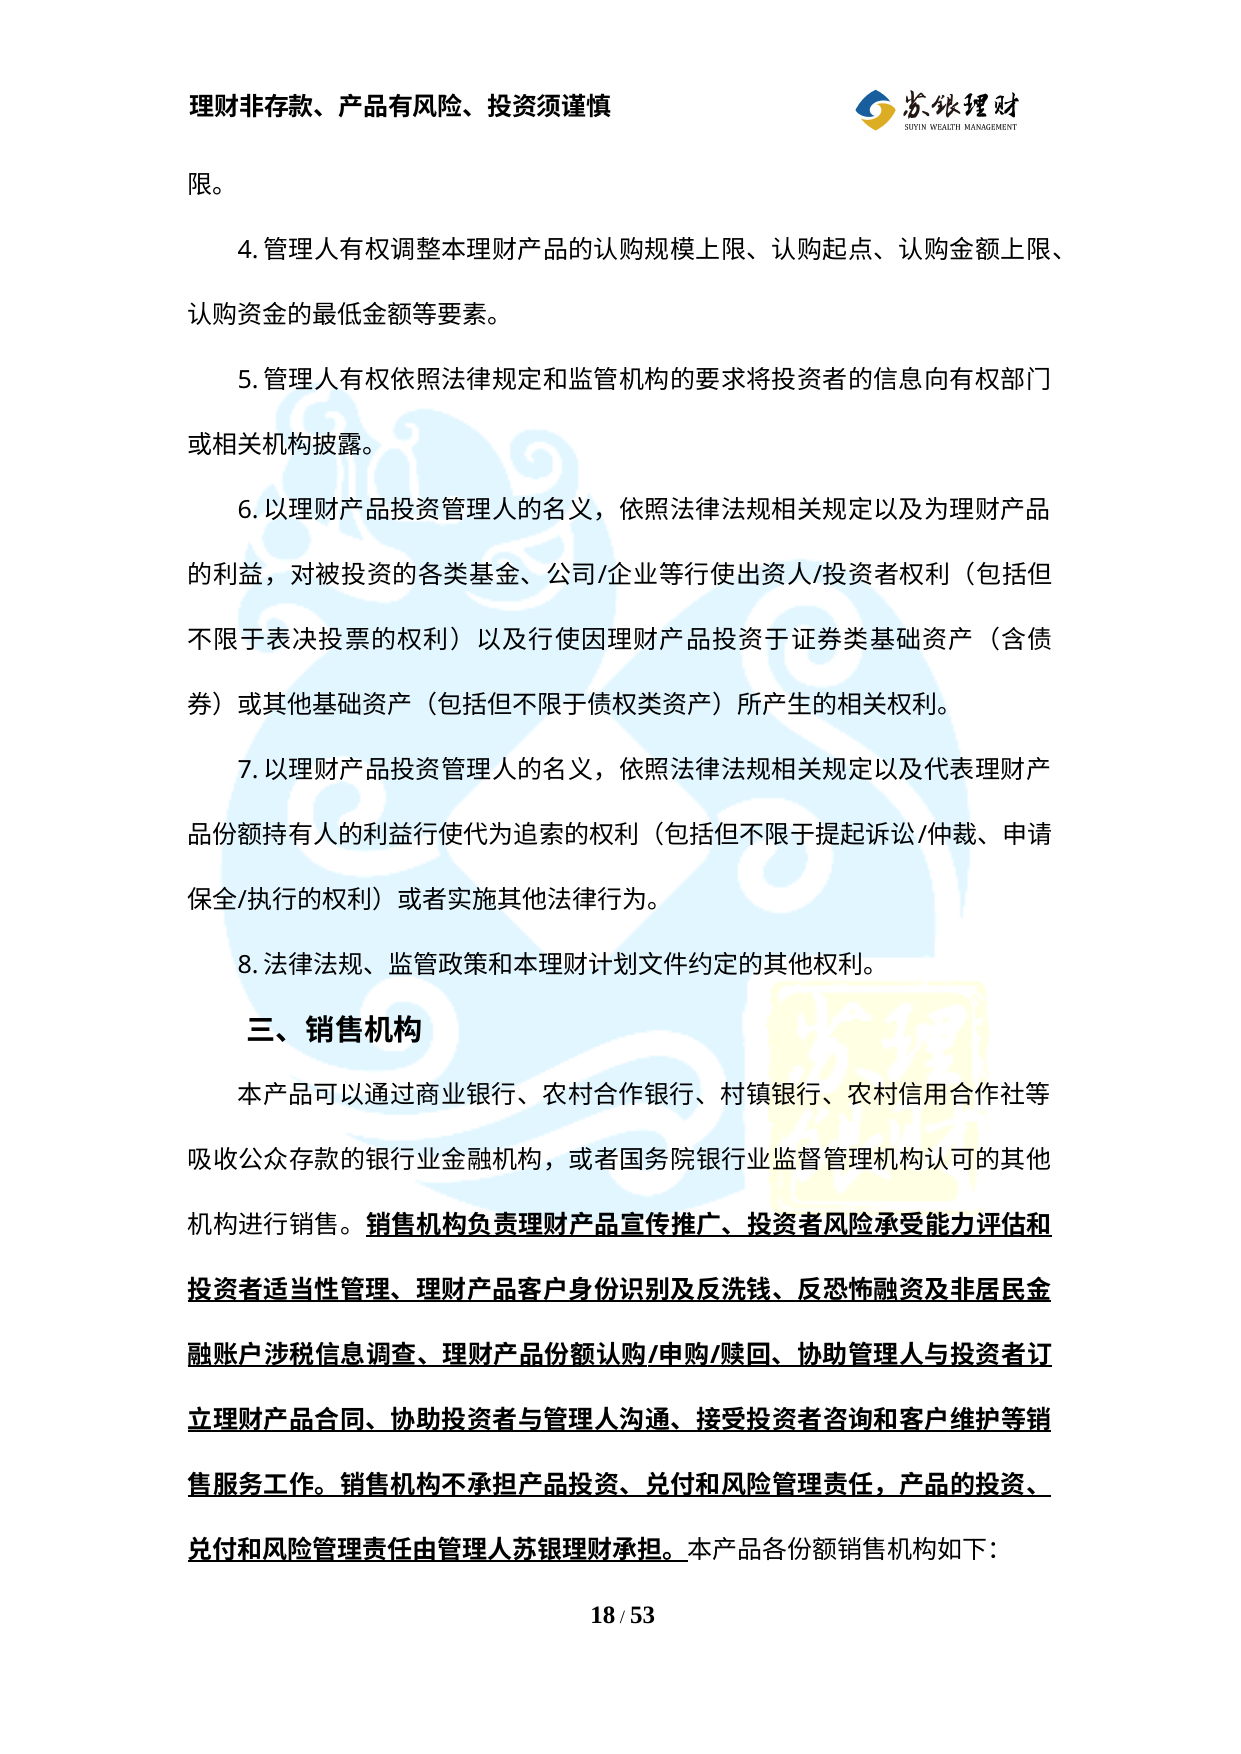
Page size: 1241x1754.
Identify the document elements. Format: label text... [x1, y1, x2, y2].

text 本产品可以通过商业银行、农村合作银行、村镇银行、农村信用合作社等吸收公众存款的银行业金融机构，或者国务院银行业监督管理机构认可的其他机构进行销售。销售机构负责理财产品宣传推广、投资者风险承受能力评估和投资者适当性管理、理财产品客户身份识别及反洗钱、反恐怖融资及非居民金融账户涉税信息调查、理财产品份额认购/申购/赎回、协助管理人与投资者订立理财产品合同、协助投资者与管理人沟通、接受投资者咨询和客户维护等销售服务工作。销售机构不承担产品投资、兑付和风险管理责任，产品的投资、兑付和风险管理责任由管理人苏银理财承担。本产品各份额销售机构如下： [187, 1060, 1053, 1580]
list 管理人有权根据本理财产品合同的约定提前终止或延长本理财产品的期限。 [187, 150, 1053, 215]
list 销售机构 [187, 995, 1053, 1060]
list 以理财产品投资管理人的名义，依照法律法规相关规定以及为理财产品的利益，对被投资的各类基金、公司/企业等行使出资人/投资者权利（包括但不限于表决投票的权利）以及行使因理财产品投资于证券类基础资产（含债券）或其他基础资产（包括但不限于债权类资产）所产生的相关权利。 [187, 475, 1053, 735]
picture [831, 72, 1049, 143]
list 管理人有权调整本理财产品的认购规模上限、认购起点、认购金额上限、认购资金的最低金额等要素。 [187, 215, 1053, 345]
list 以理财产品投资管理人的名义，依照法律法规相关规定以及代表理财产品份额持有人的利益行使代为追索的权利（包括但不限于提起诉讼/仲裁、申请保全/执行的权利）或者实施其他法律行为。 [187, 735, 1053, 930]
list 法律法规、监管政策和本理财计划文件约定的其他权利。 [187, 930, 1053, 995]
list 管理人有权依照法律规定和监管机构的要求将投资者的信息向有权部门或相关机构披露。 [187, 345, 1053, 475]
